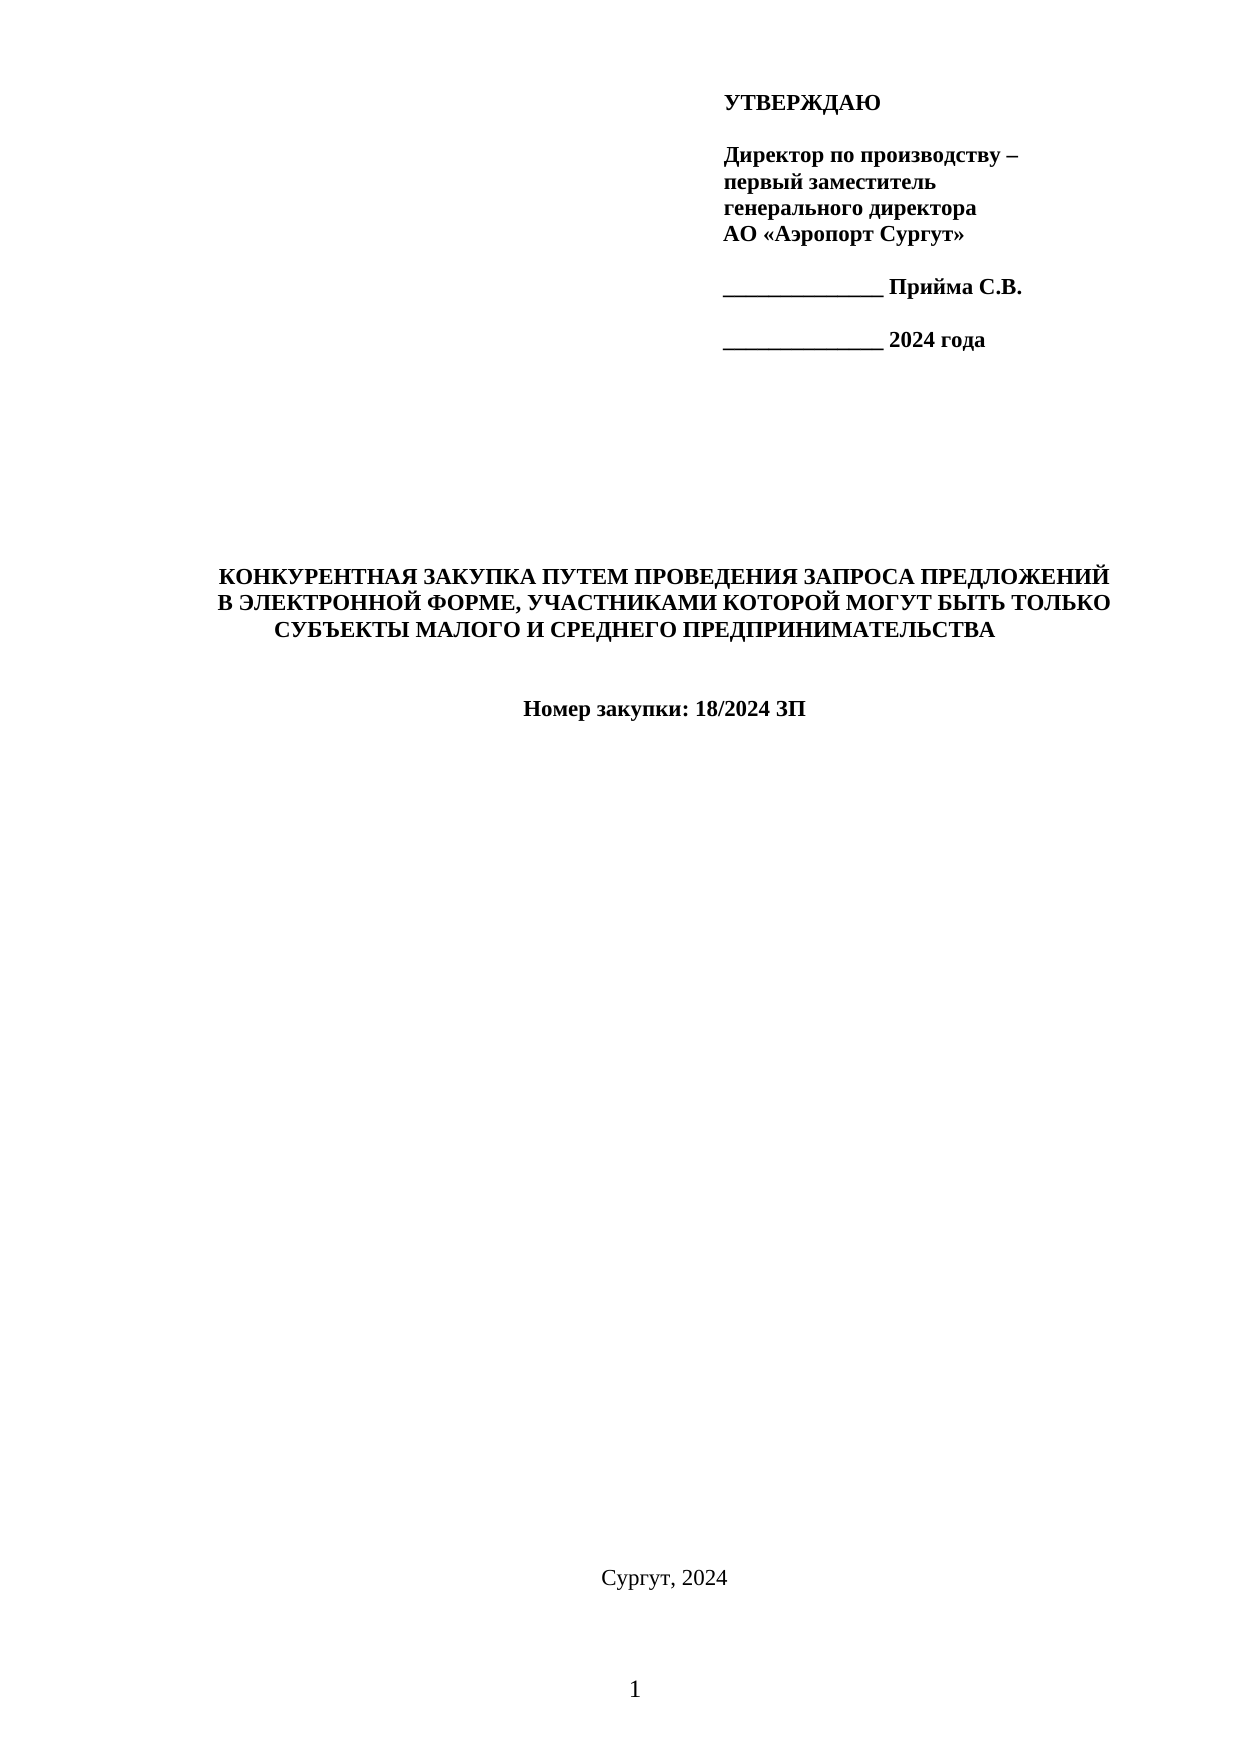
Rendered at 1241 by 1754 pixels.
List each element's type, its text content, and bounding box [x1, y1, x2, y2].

text КОНКУРЕНТНАЯ ЗАКУПКА ПУТЕМ ПРОВЕДЕНИЯ ЗАПРОСА ПРЕДЛОЖЕНИЙ [118, 563, 1152, 589]
text первый заместитель [723, 168, 1152, 194]
text Сургут, 2024 [118, 1564, 1152, 1591]
text Директор по производству – [678, 141, 1152, 168]
text В ЭЛЕКТРОННОЙ ФОРМЕ, УЧАСТНИКАМИ КОТОРОЙ МОГУТ БЫТЬ ТОЛЬКО СУБЪЕКТЫ МАЛОГО И СРЕДНЕГО ПРЕДПРИНИМАТЕЛЬСТВА [118, 589, 1152, 642]
text АО «Аэропорт Сургут» [723, 220, 1152, 247]
text Номер закупки: 18/2024 ЗП [118, 695, 1152, 721]
text ______________ 2024 года [723, 326, 1152, 352]
text ______________ Прийма С.В. [723, 273, 1152, 299]
text УТВЕРЖДАЮ [118, 89, 1152, 115]
text генерального директора [723, 194, 1152, 220]
